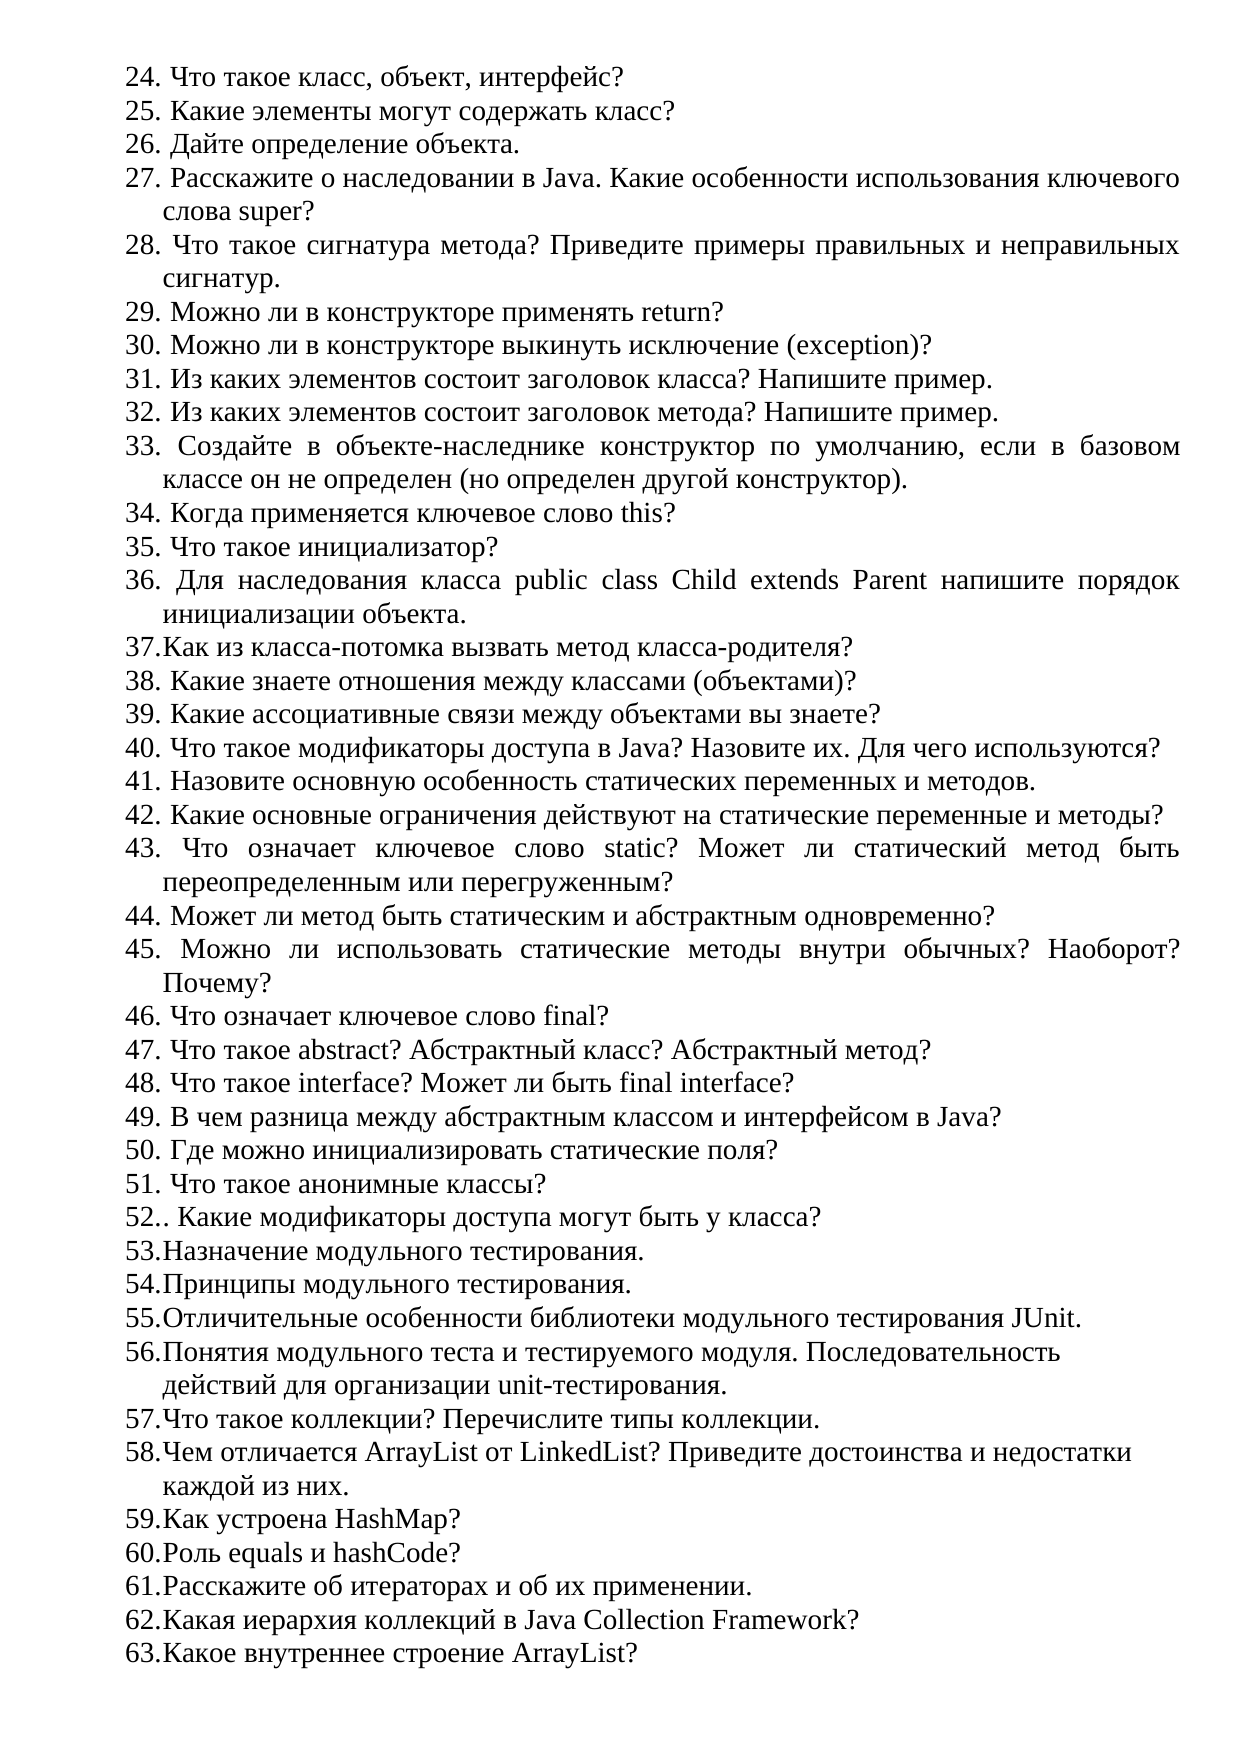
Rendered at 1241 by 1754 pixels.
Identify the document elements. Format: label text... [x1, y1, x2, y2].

list . Какие модификаторы доступа могут быть у класса? [125, 1199, 1181, 1233]
list Расскажите о наследовании в Java. Какие особенности использования ключевого слова super? [125, 160, 1181, 227]
list Что означает ключевое слово static? Может ли статический метод быть переопределенным или перегруженным? [125, 831, 1181, 898]
list Что такое сигнатура метода? Приведите примеры правильных и неправильных сигнатур. [125, 227, 1181, 294]
list Что такое анонимные классы? [125, 1166, 1181, 1199]
list Какая иерархия коллекций в Java Collection Framework? [125, 1602, 1181, 1636]
list Что такое interface? Может ли быть final interface? [125, 1065, 1181, 1099]
list Может ли метод быть статическим и абстрактным одновременно? [125, 898, 1181, 931]
list Из каких элементов состоит заголовок метода? Напишите пример. [125, 394, 1181, 428]
list Что такое abstract? Абстрактный класс? Абстрактный метод? [125, 1032, 1181, 1065]
list Как из класса-потомка вызвать метод класса-родителя? [125, 629, 1181, 663]
list Какие основные ограничения действуют на статические переменные и методы? [125, 797, 1181, 831]
list Для наследования класса public class Child extends Parent напишите порядок инициализации объекта. [125, 562, 1181, 629]
list Можно ли в конструкторе применять return? [125, 294, 1181, 327]
list Роль equals и hashCode? [125, 1535, 1181, 1568]
list Где можно инициализировать статические поля? [125, 1132, 1181, 1166]
list Что такое коллекции? Перечислите типы коллекции. [125, 1401, 1181, 1434]
list Назовите основную особенность статических переменных и методов. [125, 763, 1181, 797]
list Можно ли использовать статические методы внутри обычных? Наоборот? Почему? [125, 931, 1181, 998]
list Какие элементы могут содержать класс? [125, 93, 1181, 126]
list Что такое инициализатор? [125, 529, 1181, 562]
list Какие ассоциативные связи между объектами вы знаете? [125, 696, 1181, 730]
list Какое внутреннее строение ArrayList? [125, 1636, 1181, 1669]
list Чем отличается ArrayList от LinkedList? Приведите достоинства и недостатки каждой из них. [125, 1434, 1181, 1501]
list Какие знаете отношения между классами (объектами)? [125, 663, 1181, 696]
list Создайте в объекте-наследнике конструктор по умолчанию, если в базовом классе он не определен (но определен другой конструктор). [125, 428, 1181, 495]
list Понятия модульного теста и тестируемого модуля. Последовательность действий для организации unit-тестирования. [125, 1334, 1181, 1401]
list Что такое класс, объект, интерфейс? [125, 59, 1181, 93]
list Дайте определение объекта. [125, 126, 1181, 160]
list Что такое модификаторы доступа в Java? Назовите их. Для чего используются? [125, 730, 1181, 763]
list Как устроена HashMap? [125, 1501, 1181, 1535]
list Расскажите об итераторах и об их применении. [125, 1568, 1181, 1602]
list Принципы модульного тестирования. [125, 1267, 1181, 1300]
list Можно ли в конструкторе выкинуть исключение (exception)? [125, 327, 1181, 361]
list Когда применяется ключевое слово this? [125, 495, 1181, 529]
list Назначение модульного тестирования. [125, 1233, 1181, 1267]
list Из каких элементов состоит заголовок класса? Напишите пример. [125, 361, 1181, 394]
list Что означает ключевое слово final? [125, 998, 1181, 1032]
list Отличительные особенности библиотеки модульного тестирования JUnit. [125, 1300, 1181, 1334]
list В чем разница между абстрактным классом и интерфейсом в Java? [125, 1099, 1181, 1132]
